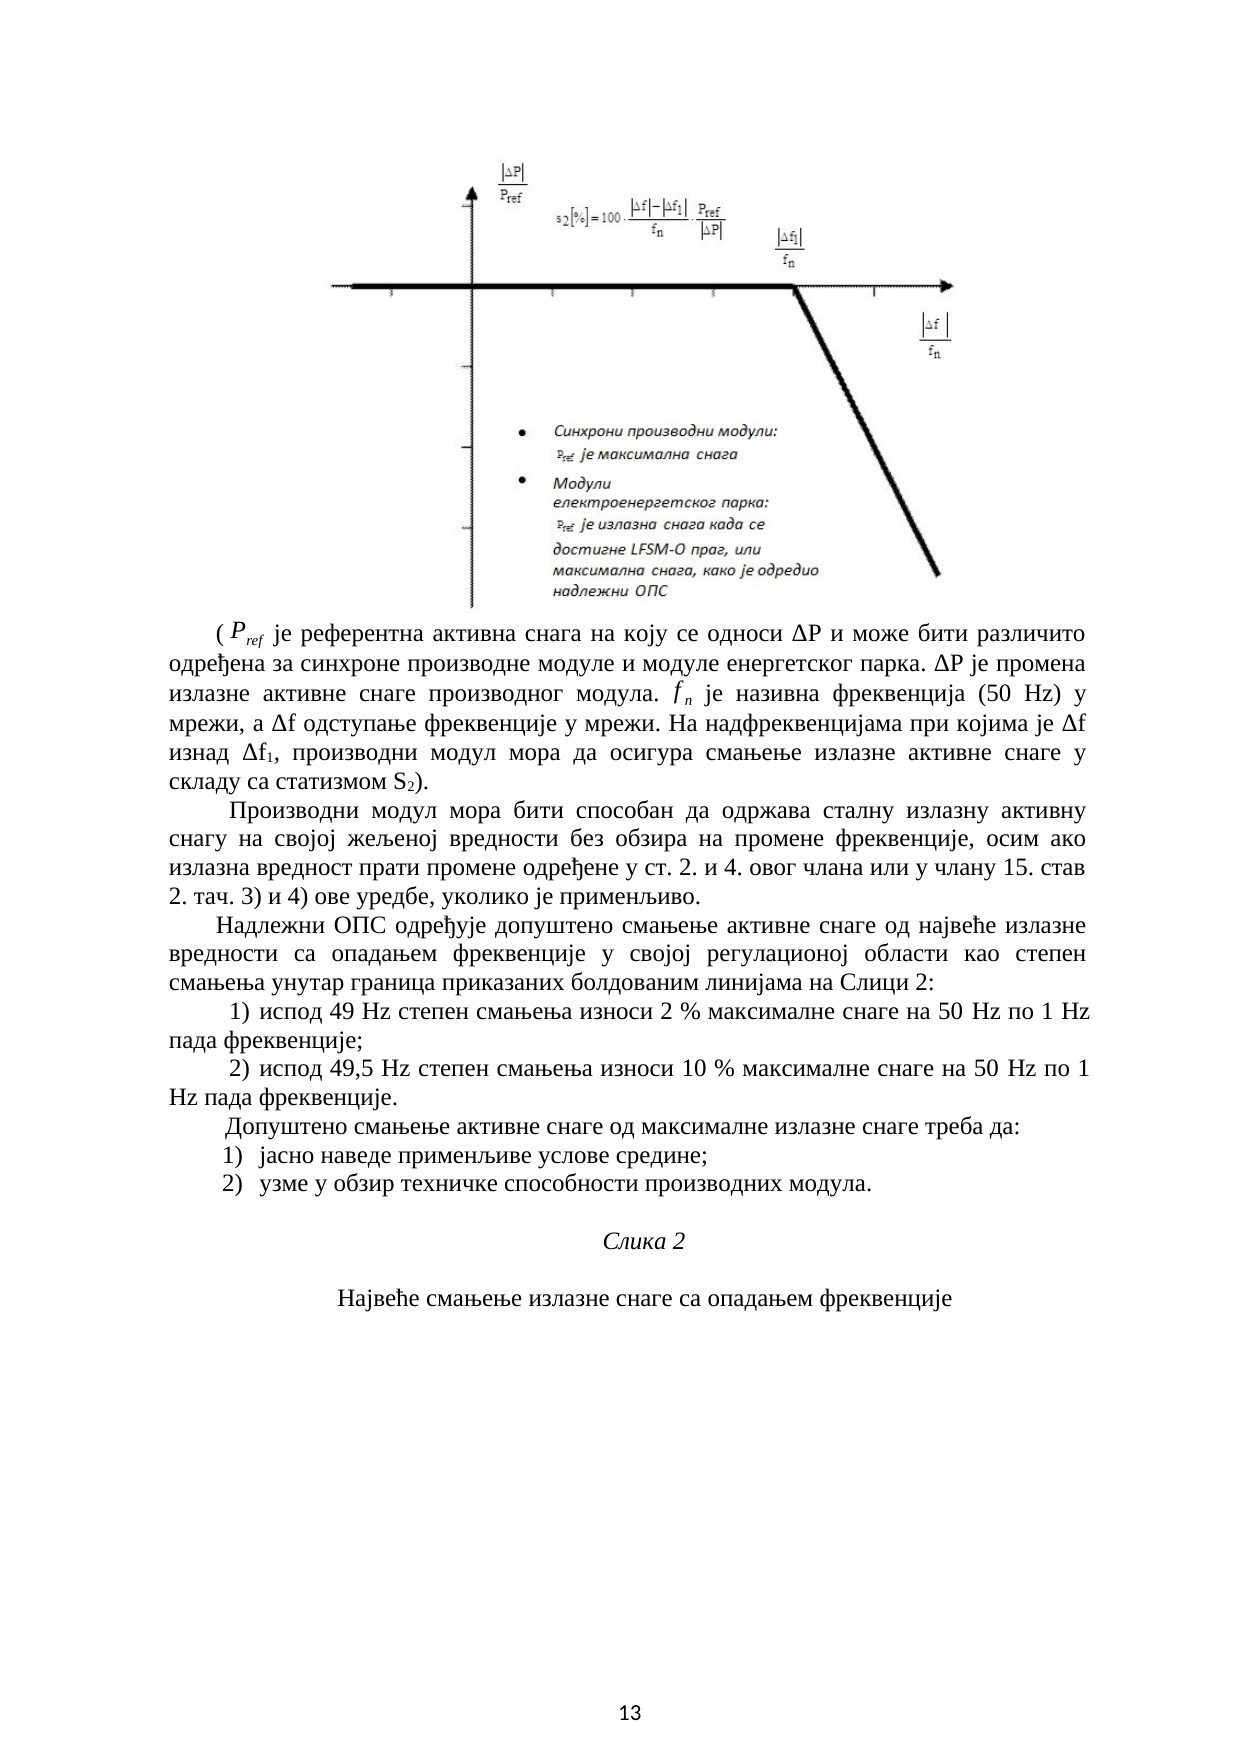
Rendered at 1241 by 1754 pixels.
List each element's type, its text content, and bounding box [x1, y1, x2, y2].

picture [288, 150, 971, 617]
text ( је референтна активна снага на коју се односи ΔΡ и може бити различито одређена за синхроне производне модуле и модуле енергетског парка. ΔΡ је промена излазне активне снаге производног модула. је називна фреквенција (50 Hz) у мрежи, а Δf одступање фреквенције у мрежи. На надфреквенцијама при којима је Δf изнад Δf1, производни модул мора да осигура смањење излазне активне снаге у складу са статизмом S2). [169, 617, 1087, 795]
text Надлежни ОПС одређује допуштено смањење активне снаге од највеће излазне вредности са опадањем фреквенције у својој регулационој области као степен смањења унутар граница приказаних болдованим линијама на Слици 2: [169, 910, 1087, 996]
text Производни модул мора бити способан да одржава сталну излазну активну снагу на својој жељеној вредности без обзира на промене фреквенције, осим ако излазна вредност прати промене одређене у ст. 2. и 4. овог члана или у члану 15. став 2. тач. 3) и 4) ове уредбе, уколико је применљиво. [169, 795, 1087, 910]
list Допуштено смањење активне снаге од максималне излазне снаге треба да: [169, 1111, 1090, 1140]
list 1) испод 49 Hz степен смањења износи 2 % максималне снаге на 50 Hz по 1 Hz пада фреквенције; [169, 996, 1090, 1053]
list 1) јасно наведе применљиве услове средине; [169, 1140, 1090, 1168]
text Слика 2 [335, 1226, 954, 1255]
text Највеће смањење излазне снаге са опадањем фреквенције [335, 1283, 954, 1312]
list 2) узме у обзир техничке способности производних модула. [169, 1168, 1090, 1197]
list 2) испод 49,5 Hz степен смањења износи 10 % максималне снаге на 50 Hz по 1 Hz пада фреквенције. [169, 1053, 1090, 1111]
